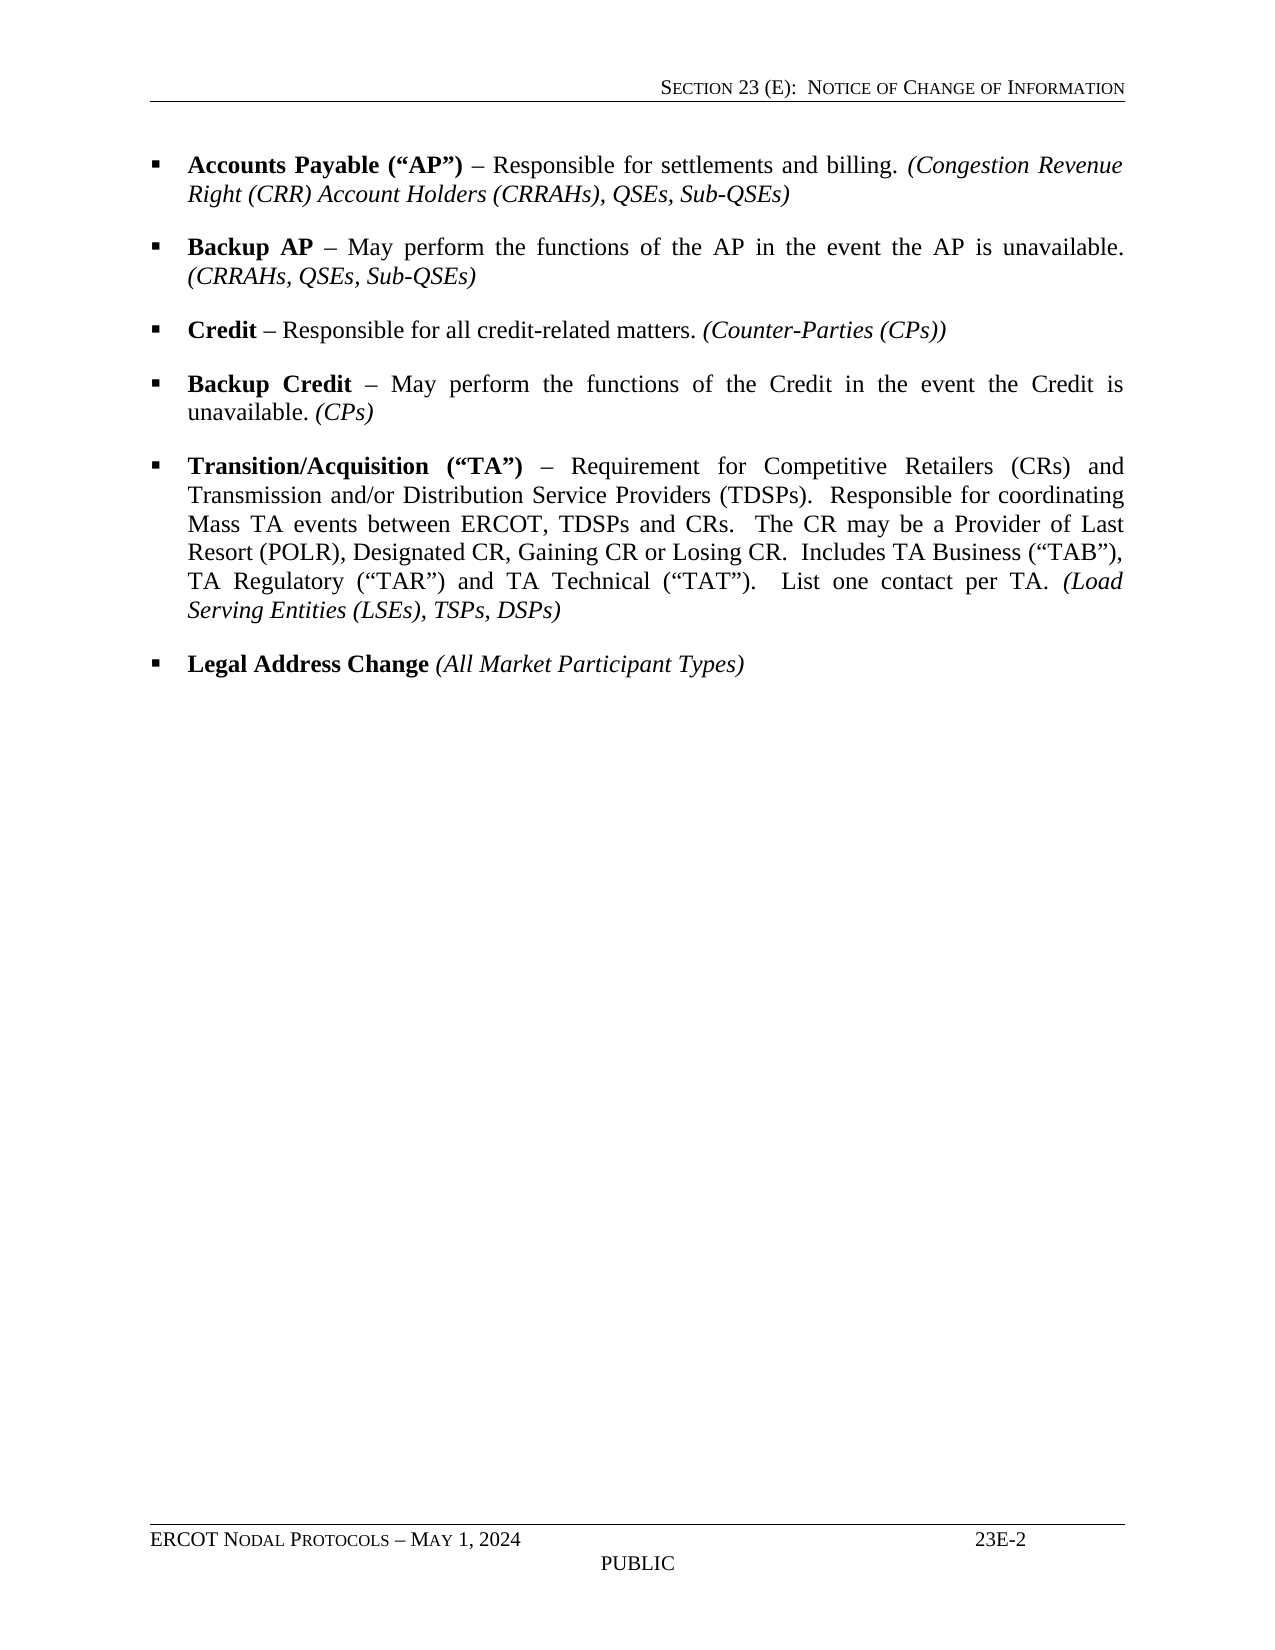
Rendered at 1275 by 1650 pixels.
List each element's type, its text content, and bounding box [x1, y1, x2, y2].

list Accounts Payable (“AP”) – Responsible for settlements and billing. (Congestion Revenue Right (CRR) Account Holders (CRRAHs), QSEs, Sub-QSEs) [150, 150, 1125, 207]
list Backup AP – May perform the functions of the AP in the event the AP is unavailable. (CRRAHs, QSEs, Sub-QSEs) [150, 232, 1125, 290]
list Transition/Acquisition (“TA”) – Requirement for Competitive Retailers (CRs) and Transmission and/or Distribution Service Providers (TDSPs). Responsible for coordinating Mass TA events between ERCOT, TDSPs and CRs. The CR may be a Provider of Last Resort (POLR), Designated CR, Gaining CR or Losing CR. Includes TA Business (“TAB”), TA Regulatory (“TAR”) and TA Technical (“TAT”). List one contact per TA. (Load Serving Entities (LSEs), TSPs, DSPs) [150, 451, 1125, 624]
list Backup Credit – May perform the functions of the Credit in the event the Credit is unavailable. (CPs) [150, 369, 1125, 426]
list Credit – Responsible for all credit-related matters. (Counter-Parties (CPs)) [150, 315, 1125, 344]
list Legal Address Change (All Market Participant Types) [150, 649, 1125, 677]
